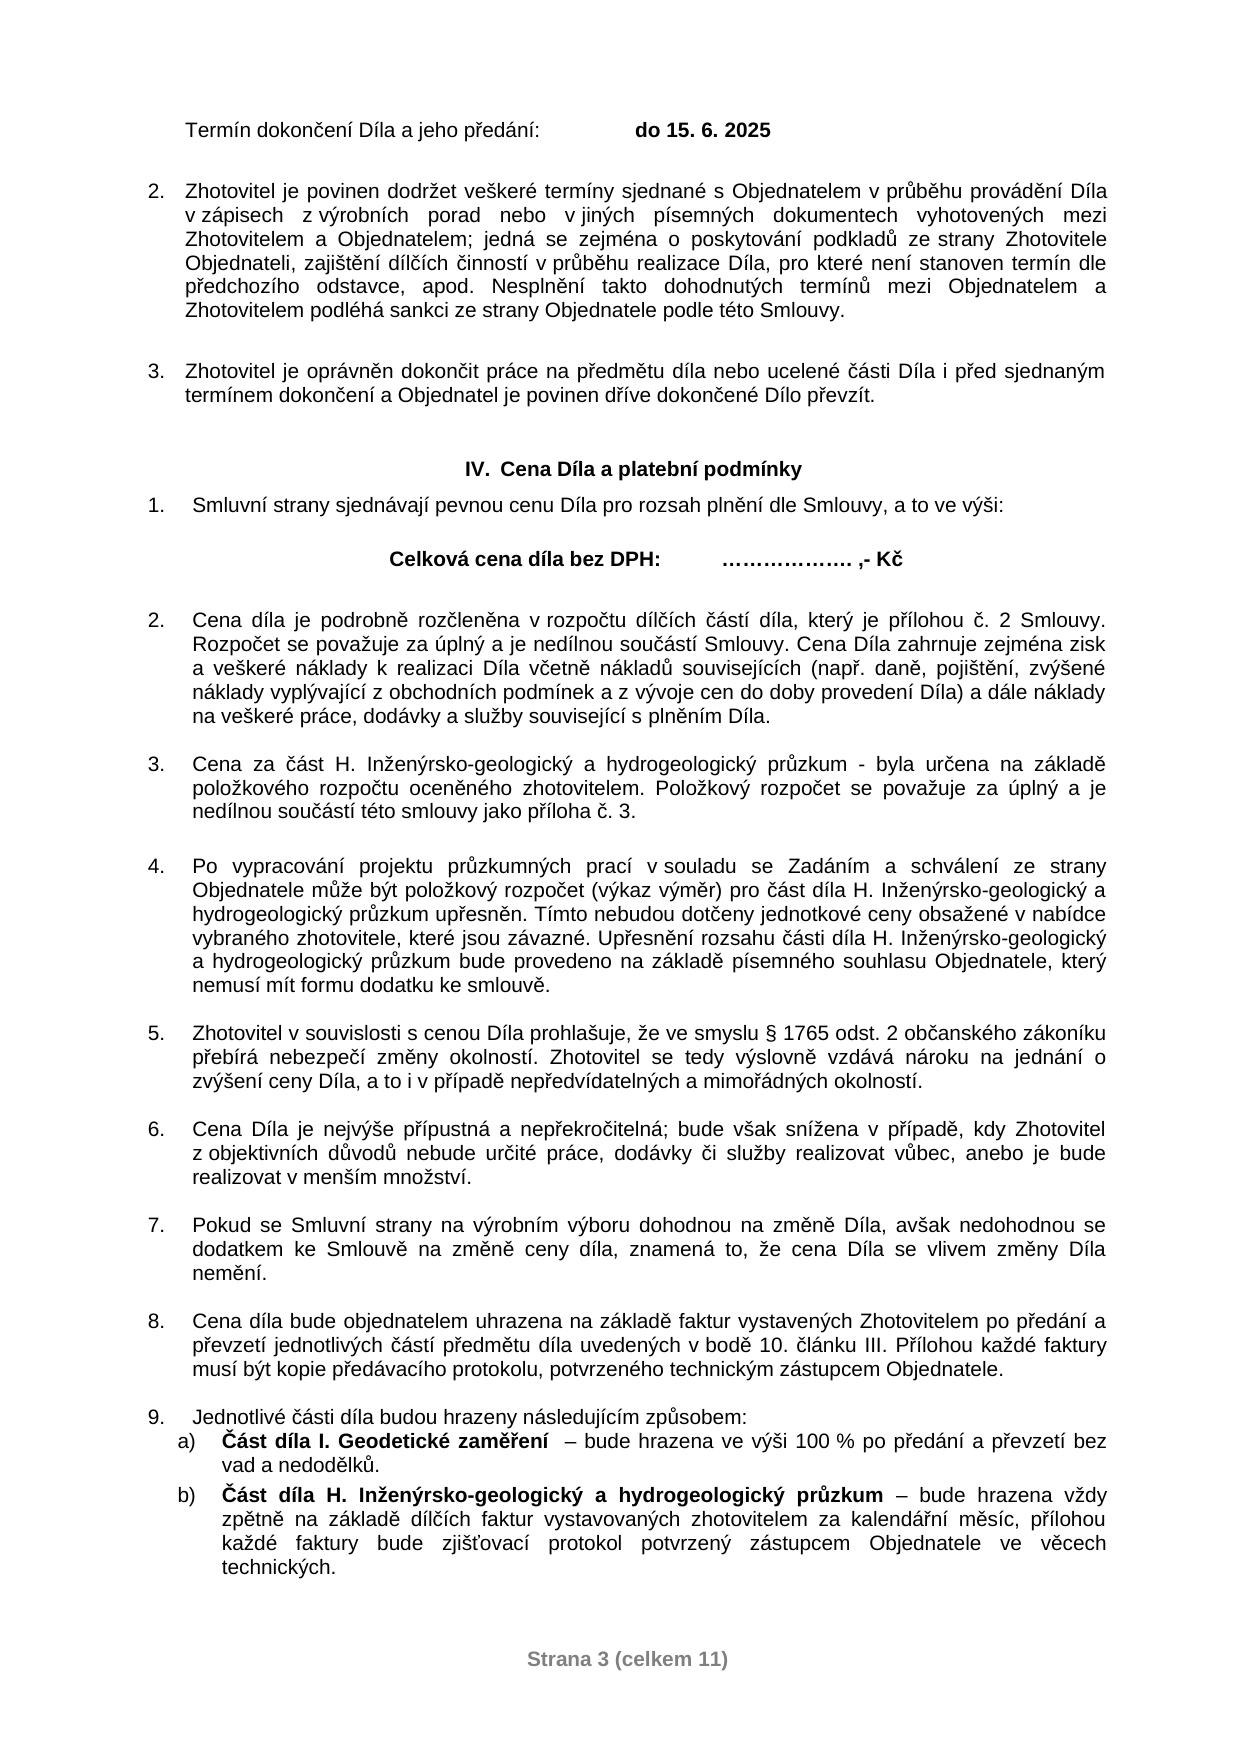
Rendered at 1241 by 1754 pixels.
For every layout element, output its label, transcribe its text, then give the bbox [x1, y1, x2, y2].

text Termín dokončení Díla a jeho předání: do 15. 6. 2025 [185, 118, 1107, 142]
list Jednotlivé části díla budou hrazeny následujícím způsobem: [148, 1404, 1107, 1428]
list Zhotovitel je oprávněn dokončit práce na předmětu díla nebo ucelené části Díla i před sjednaným termínem dokončení a Objednatel je povinen dříve dokončené Dílo převzít. [148, 359, 1107, 407]
list Po vypracování projektu průzkumných prací v souladu se Zadáním a schválení ze strany Objednatele může být položkový rozpočet (výkaz výměr) pro část díla H. Inženýrsko-geologický a hydrogeologický průzkum upřesněn. Tímto nebudou dotčeny jednotkové ceny obsažené v nabídce vybraného zhotovitele, které jsou závazné. Upřesnění rozsahu části díla H. Inženýrsko-geologický a hydrogeologický průzkum bude provedeno na základě písemného souhlasu Objednatele, který nemusí mít formu dodatku ke smlouvě. [148, 853, 1107, 997]
list Smluvní strany sjednávají pevnou cenu Díla pro rozsah plnění dle Smlouvy, a to ve výši: [148, 493, 1107, 517]
list Zhotovitel v souvislosti s cenou Díla prohlašuje, že ve smyslu § 1765 odst. 2 občanského zákoníku přebírá nebezpečí změny okolností. Zhotovitel se tedy výslovně vzdává nároku na jednání o zvýšení ceny Díla, a to i v případě nepředvídatelných a mimořádných okolností. [148, 1021, 1107, 1093]
list Cena díla je podrobně rozčleněna v rozpočtu dílčích částí díla, který je přílohou č. 2 Smlouvy. Rozpočet se považuje za úplný a je nedílnou součástí Smlouvy. Cena Díla zahrnuje zejména zisk a veškeré náklady k realizaci Díla včetně nákladů souvisejících (např. daně, pojištění, zvýšené náklady vyplývající z obchodních podmínek a z vývoje cen do doby provedení Díla) a dále náklady na veškeré práce, dodávky a služby související s plněním Díla. [148, 608, 1107, 727]
list Cena Díla je nejvýše přípustná a nepřekročitelná; bude však snížena v případě, kdy Zhotovitel z objektivních důvodů nebude určité práce, dodávky či služby realizovat vůbec, anebo je bude realizovat v menším množství. [148, 1117, 1107, 1189]
list Zhotovitel je povinen dodržet veškeré termíny sjednané s Objednatelem v průběhu provádění Díla v zápisech z výrobních porad nebo v jiných písemných dokumentech vyhotovených mezi Zhotovitelem a Objednatelem; jedná se zejména o poskytování podkladů ze strany Zhotovitele Objednateli, zajištění dílčích činností v průběhu realizace Díla, pro které není stanoven termín dle předchozího odstavce, apod. Nesplnění takto dohodnutých termínů mezi Objednatelem a Zhotovitelem podléhá sankci ze strany Objednatele podle této Smlouvy. [148, 178, 1107, 322]
list Pokud se Smluvní strany na výrobním výboru dohodnou na změně Díla, avšak nedohodnou se dodatkem ke Smlouvě na změně ceny díla, znamená to, že cena Díla se vlivem změny Díla nemění. [148, 1213, 1107, 1285]
list Část díla H. Inženýrsko-geologický a hydrogeologický průzkum – bude hrazena vždy zpětně na základě dílčích faktur vystavovaných zhotovitelem za kalendářní měsíc, přílohou každé faktury bude zjišťovací protokol potvrzený zástupcem Objednatele ve věcech technických. [177, 1483, 1107, 1578]
list Cena Díla a platební podmínky [185, 457, 1107, 481]
list Cena díla bude objednatelem uhrazena na základě faktur vystavených Zhotovitelem po předání a převzetí jednotlivých částí předmětu díla uvedených v bodě 10. článku III. Přílohou každé faktury musí být kopie předávacího protokolu, potvrzeného technickým zástupcem Objednatele. [148, 1309, 1107, 1381]
text Celková cena díla bez DPH: ,- Kč [185, 547, 1107, 571]
list Část díla I. Geodetické zaměření – bude hrazena ve výši 100 % po předání a převzetí bez vad a nedodělků. [177, 1428, 1107, 1476]
list Cena za část H. Inženýrsko-geologický a hydrogeologický průzkum - byla určena na základě položkového rozpočtu oceněného zhotovitelem. Položkový rozpočet se považuje za úplný a je nedílnou součástí této smlouvy jako příloha č. 3. [148, 751, 1107, 823]
